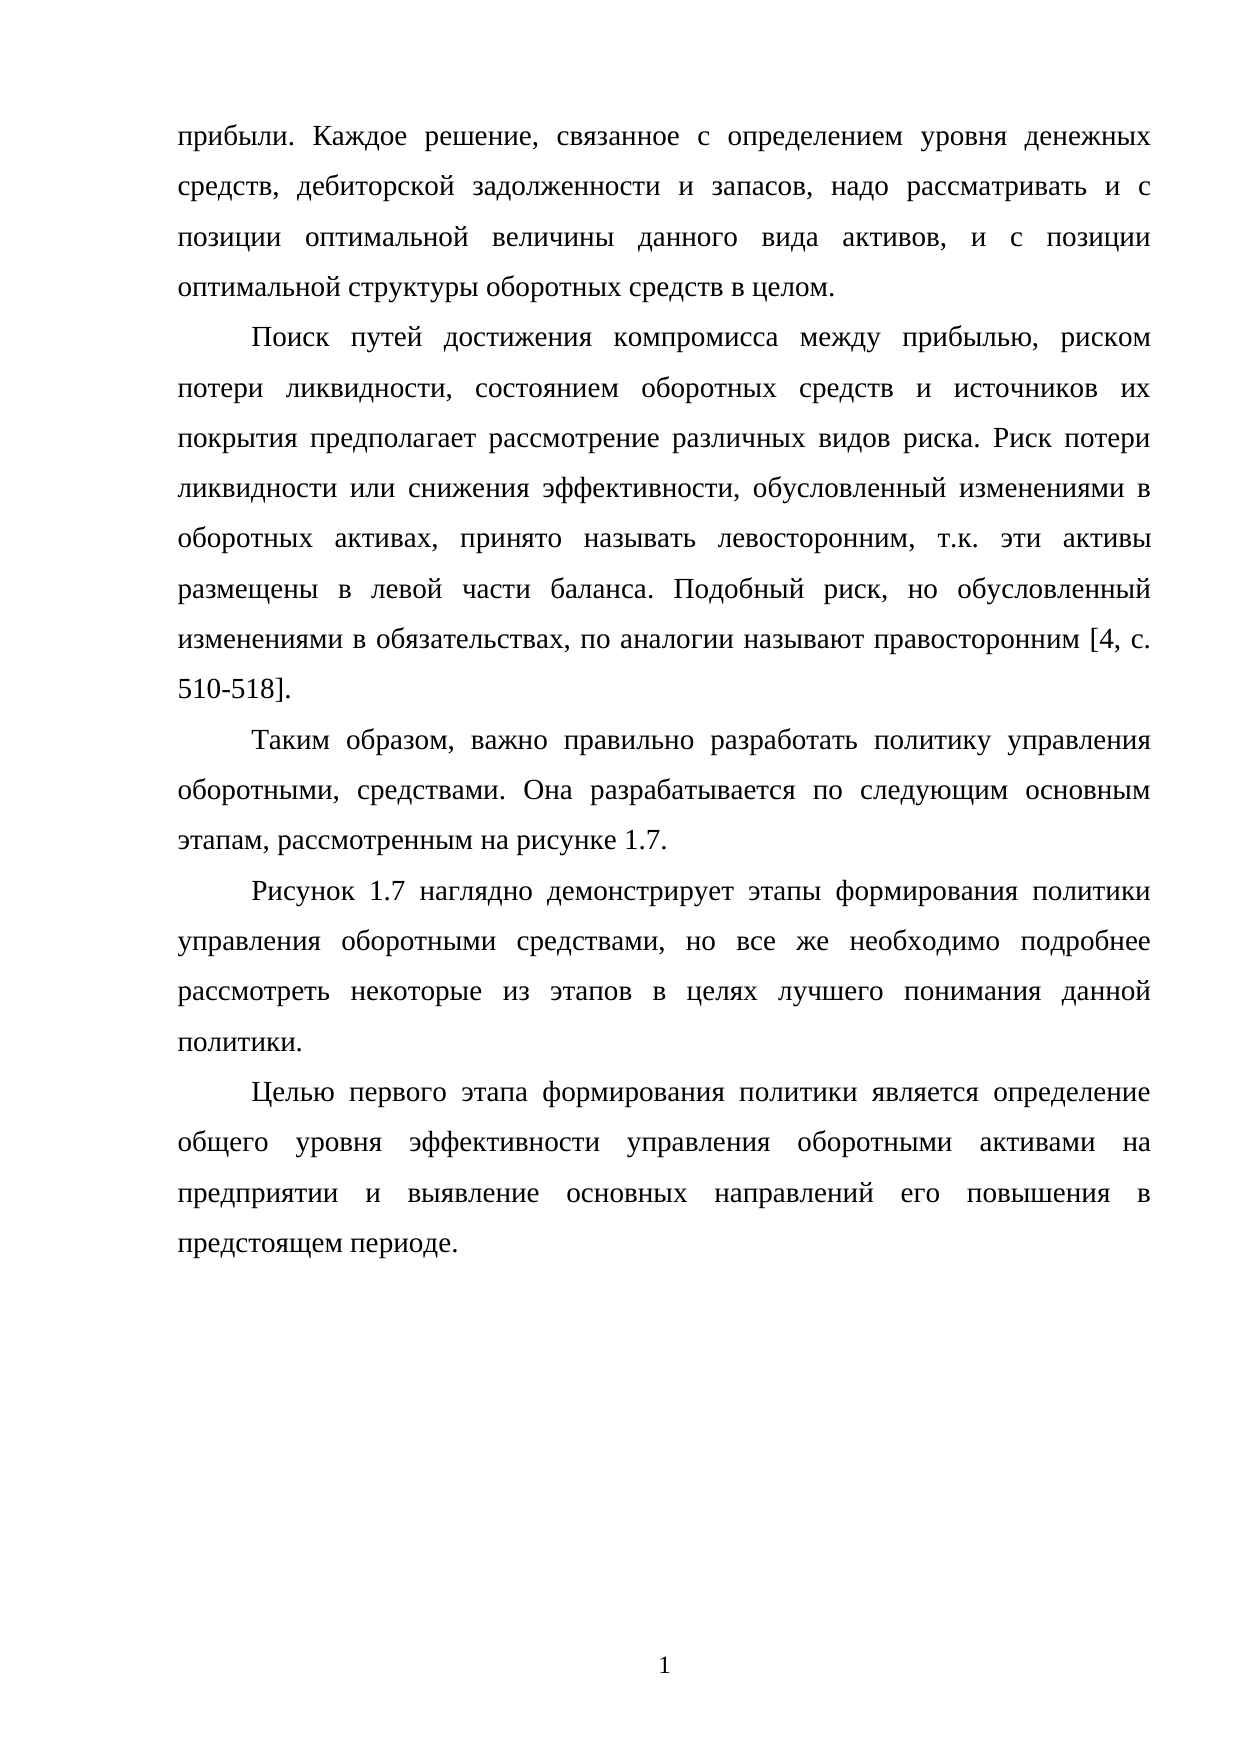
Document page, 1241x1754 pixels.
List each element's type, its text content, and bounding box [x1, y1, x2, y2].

text Поиск путей достижения компромисса между прибылью, риском потери ликвидности, состоянием оборотных средств и источников их покрытия предполагает рассмотрение различных видов риска. Риск потери ликвидности или снижения эффективности, обусловленный изменениями в оборотных активах, принято называть левосторонним, т.к. эти активы размещены в левой части баланса. Подобный риск, но обусловленный изменениями в обязательствах, по аналогии называют правосторонним [4, с. 510-518]. [177, 319, 1152, 705]
text Целью первого этапа формирования политики является определение общего уровня эффективности управления оборотными активами на предприятии и выявление основных направлений его повышения в предстоящем периоде. [177, 1074, 1152, 1258]
text Рисунок 1.7 наглядно демонстрирует этапы формирования политики управления оборотными средствами, но все же необходимо подробнее рассмотреть некоторые из этапов в целях лучшего понимания данной политики. [177, 873, 1152, 1057]
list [177, 118, 1152, 303]
text Таким образом, важно правильно разработать политику управления оборотными, средствами. Она разрабатывается по следующим основным этапам, рассмотренным на рисунке 1.7. [177, 722, 1152, 856]
